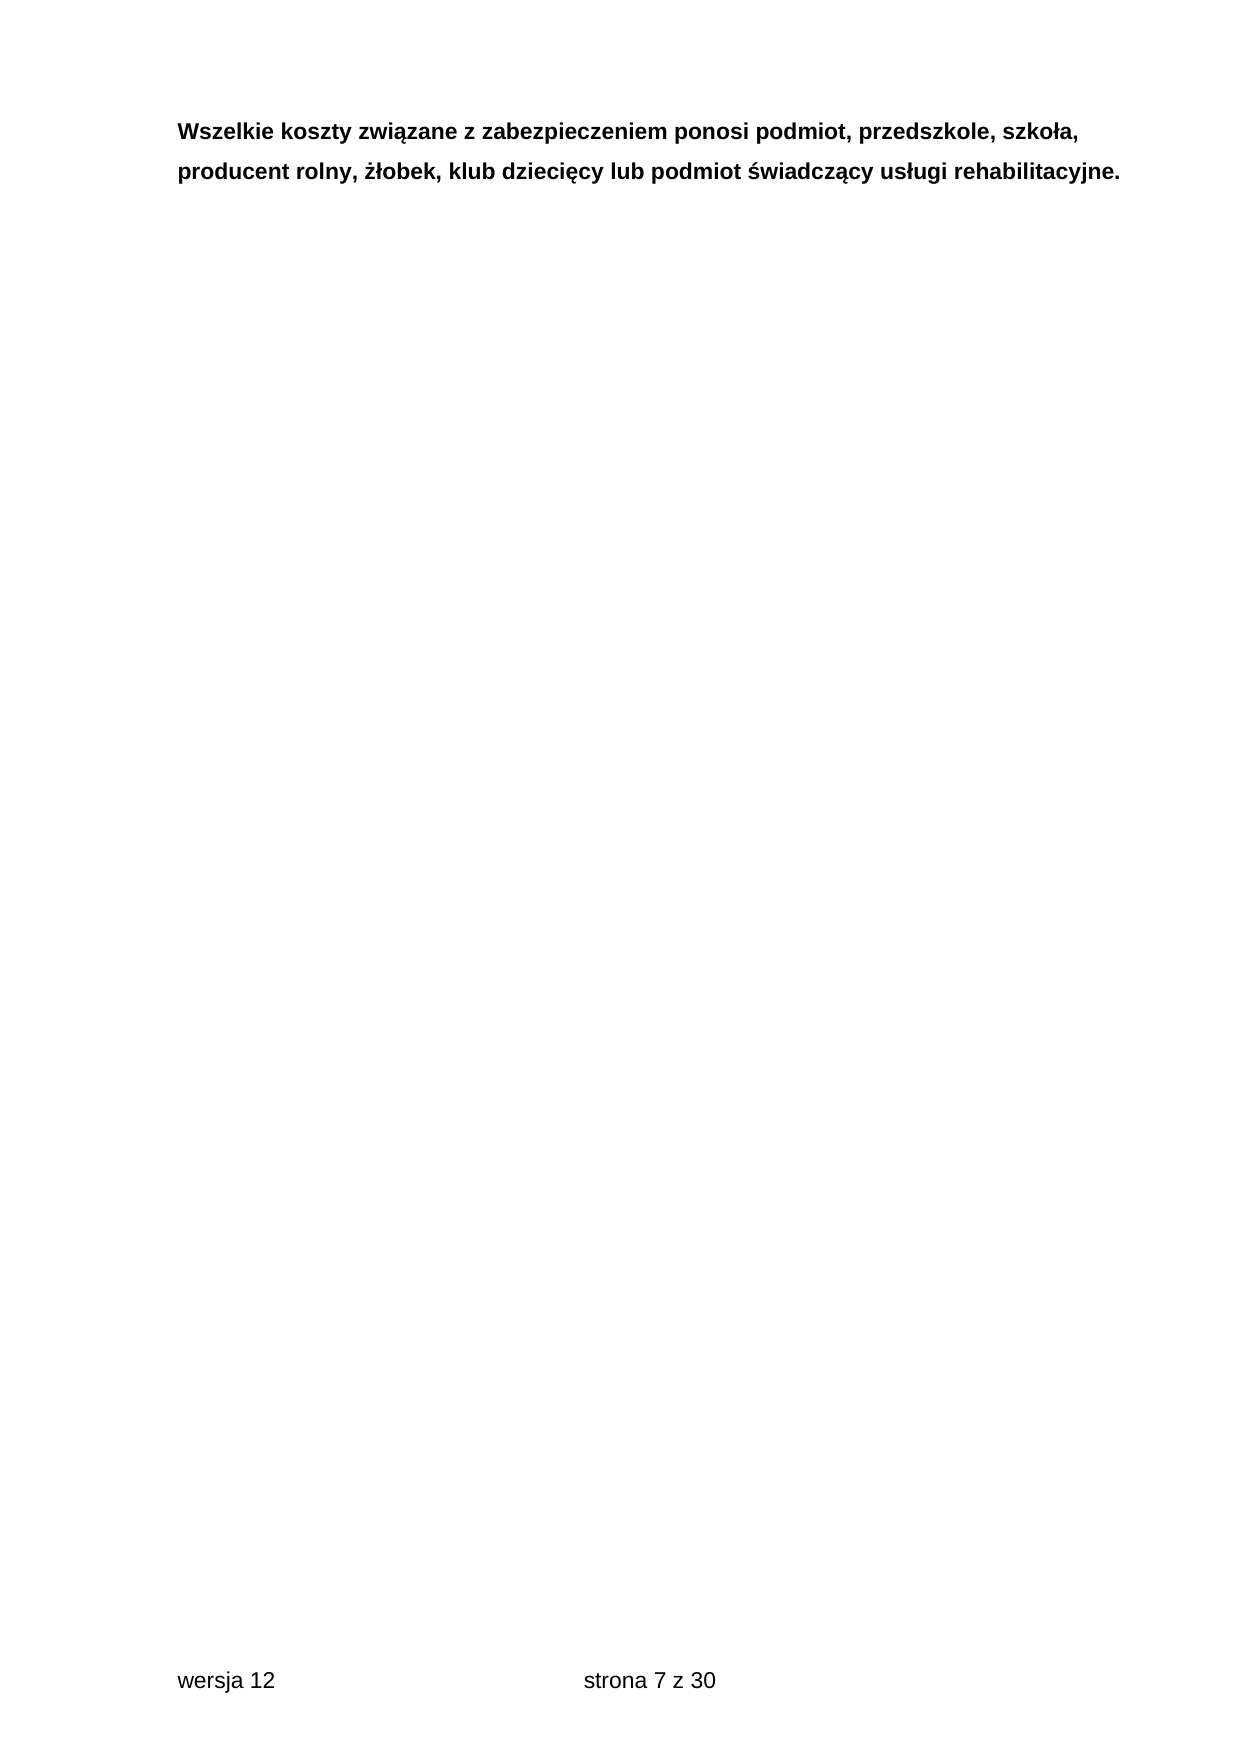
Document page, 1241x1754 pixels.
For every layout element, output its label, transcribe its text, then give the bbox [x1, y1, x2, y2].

text Wszelkie koszty związane z zabezpieczeniem ponosi podmiot, przedszkole, szkoła, producent rolny, żłobek, klub dziecięcy lub podmiot świadczący usługi rehabilitacyjne. [177, 118, 1122, 184]
